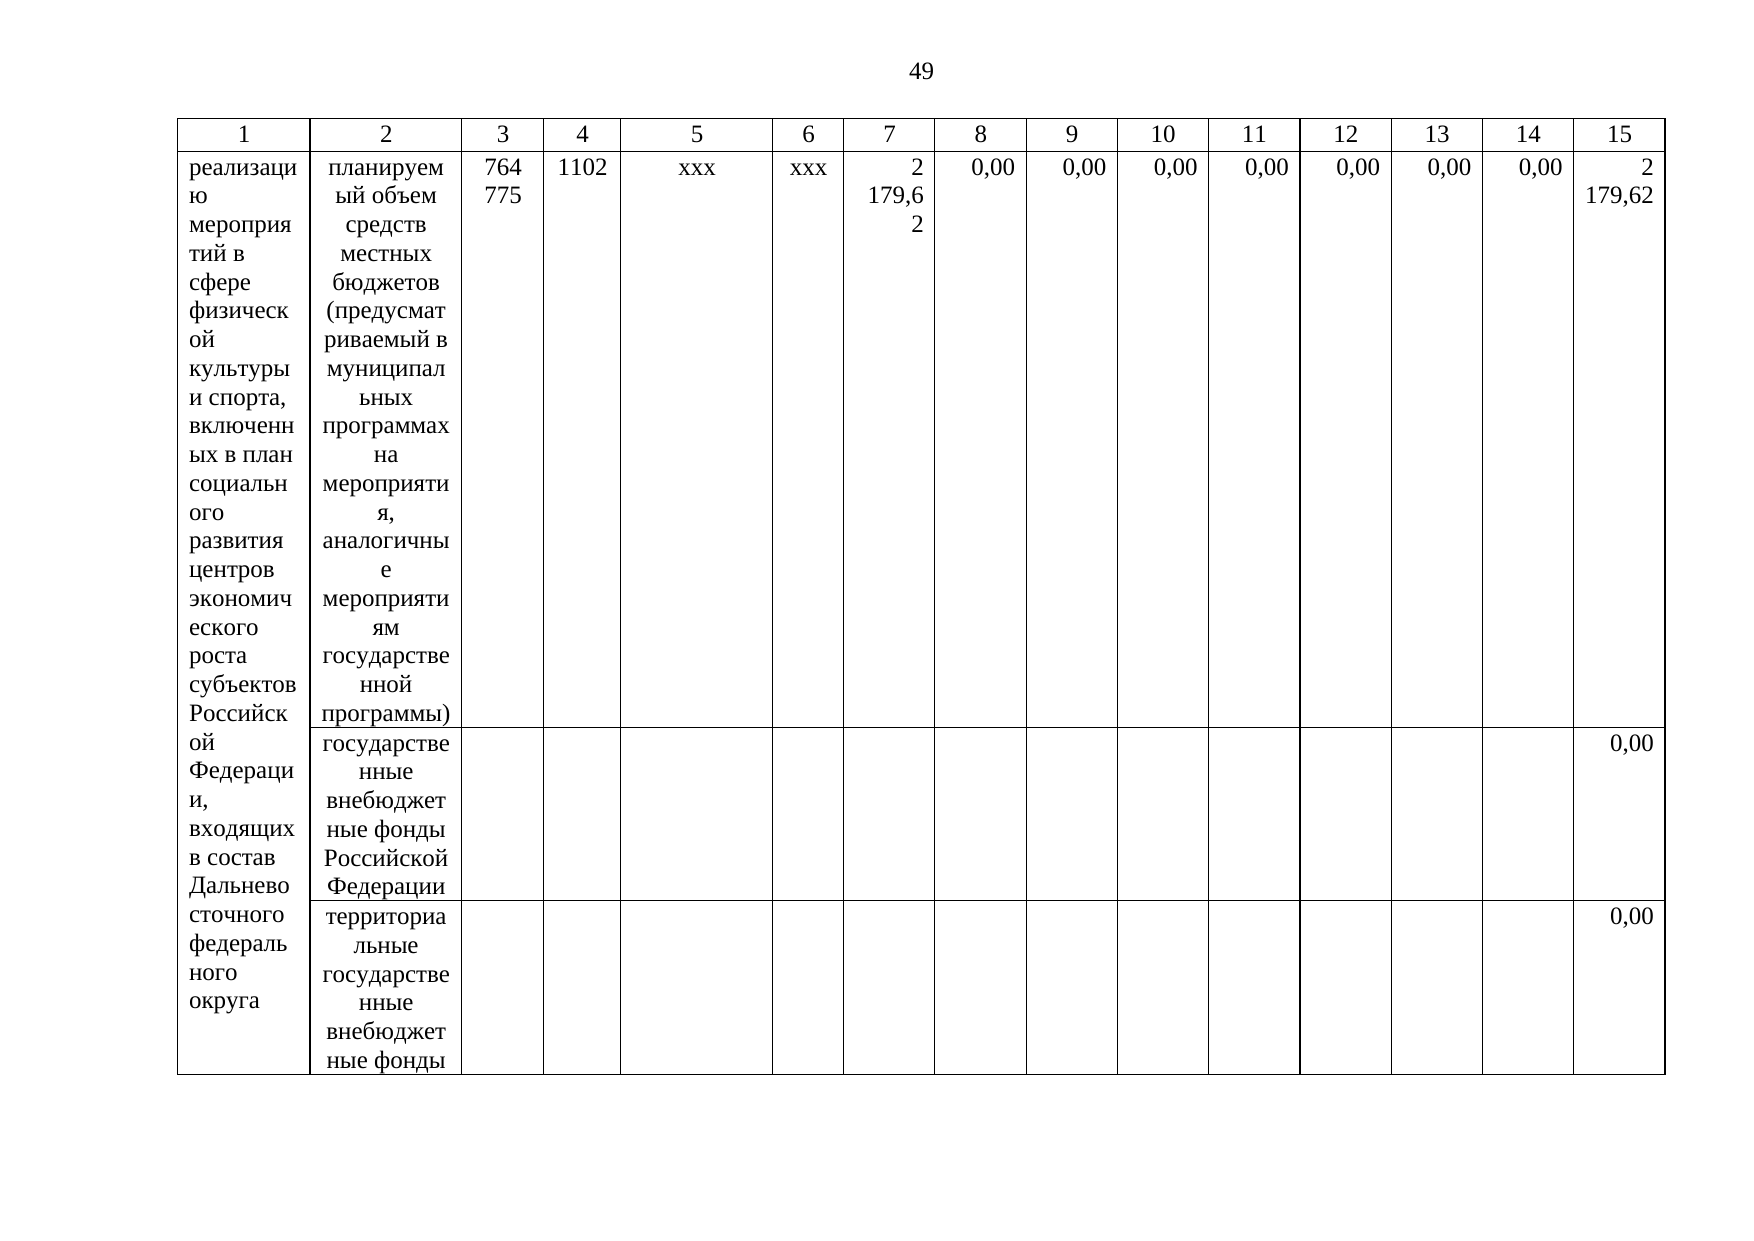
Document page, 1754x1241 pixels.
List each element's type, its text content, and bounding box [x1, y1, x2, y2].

table_cell [462, 728, 543, 900]
table_cell [1209, 728, 1299, 900]
table_cell [621, 728, 772, 900]
table_cell [1118, 728, 1208, 900]
table_header 5 [621, 119, 772, 151]
table_cell [1301, 901, 1391, 1074]
table_cell 764 775 [462, 152, 543, 727]
table_cell ххх [773, 152, 843, 727]
table_cell 0,00 [1209, 152, 1299, 727]
table_cell [1392, 728, 1482, 900]
table_cell [462, 901, 543, 1074]
table_header 7 [844, 119, 934, 151]
table_cell 0,00 [935, 152, 1026, 727]
table_cell [1392, 901, 1482, 1074]
table_header 9 [1027, 119, 1117, 151]
table_header 8 [935, 119, 1026, 151]
table_header 12 [1301, 119, 1391, 151]
table_cell 2 179,62 [844, 152, 934, 727]
table_cell [544, 901, 620, 1074]
table_cell 0,00 [1574, 728, 1664, 900]
table_header 4 [544, 119, 620, 151]
table_cell [935, 728, 1026, 900]
table_cell 0,00 [1483, 152, 1573, 727]
table_cell 2 179,62 [1574, 152, 1664, 727]
table_cell [1301, 728, 1391, 900]
table_cell [1209, 901, 1299, 1074]
table_cell государственные внебюджетные фонды Российской Федерации [311, 728, 461, 900]
table_cell 1102 [544, 152, 620, 727]
table_cell 0,00 [1574, 901, 1664, 1074]
table_cell [773, 728, 843, 900]
table_header 13 [1392, 119, 1482, 151]
table_header 11 [1209, 119, 1299, 151]
table_cell [773, 901, 843, 1074]
table_cell [1483, 901, 1573, 1074]
table_cell [1027, 728, 1117, 900]
table_cell [844, 901, 934, 1074]
table_cell 0,00 [1392, 152, 1482, 727]
table_cell 0,00 [1301, 152, 1391, 727]
table_cell [544, 728, 620, 900]
table_header 3 [462, 119, 543, 151]
table_cell [621, 901, 772, 1074]
table_header 10 [1118, 119, 1208, 151]
table_header 14 [1483, 119, 1573, 151]
table_header 2 [311, 119, 461, 151]
table_cell [935, 901, 1026, 1074]
table_cell 0,00 [1027, 152, 1117, 727]
table_cell [1027, 901, 1117, 1074]
table_header 1 [178, 119, 309, 151]
table_cell территориальные государственные внебюджетные фонды [311, 901, 461, 1074]
table_cell ххх [621, 152, 772, 727]
table_header 6 [773, 119, 843, 151]
table_cell [1483, 728, 1573, 900]
table_header 15 [1574, 119, 1664, 151]
table_cell планируемый объем средств местных бюджетов (предусматриваемый в муниципальных программах на мероприятия, аналогичные мероприятиям государственной программы) [311, 152, 461, 727]
table_cell [844, 728, 934, 900]
table_cell [1118, 901, 1208, 1074]
table_cell 0,00 [1118, 152, 1208, 727]
